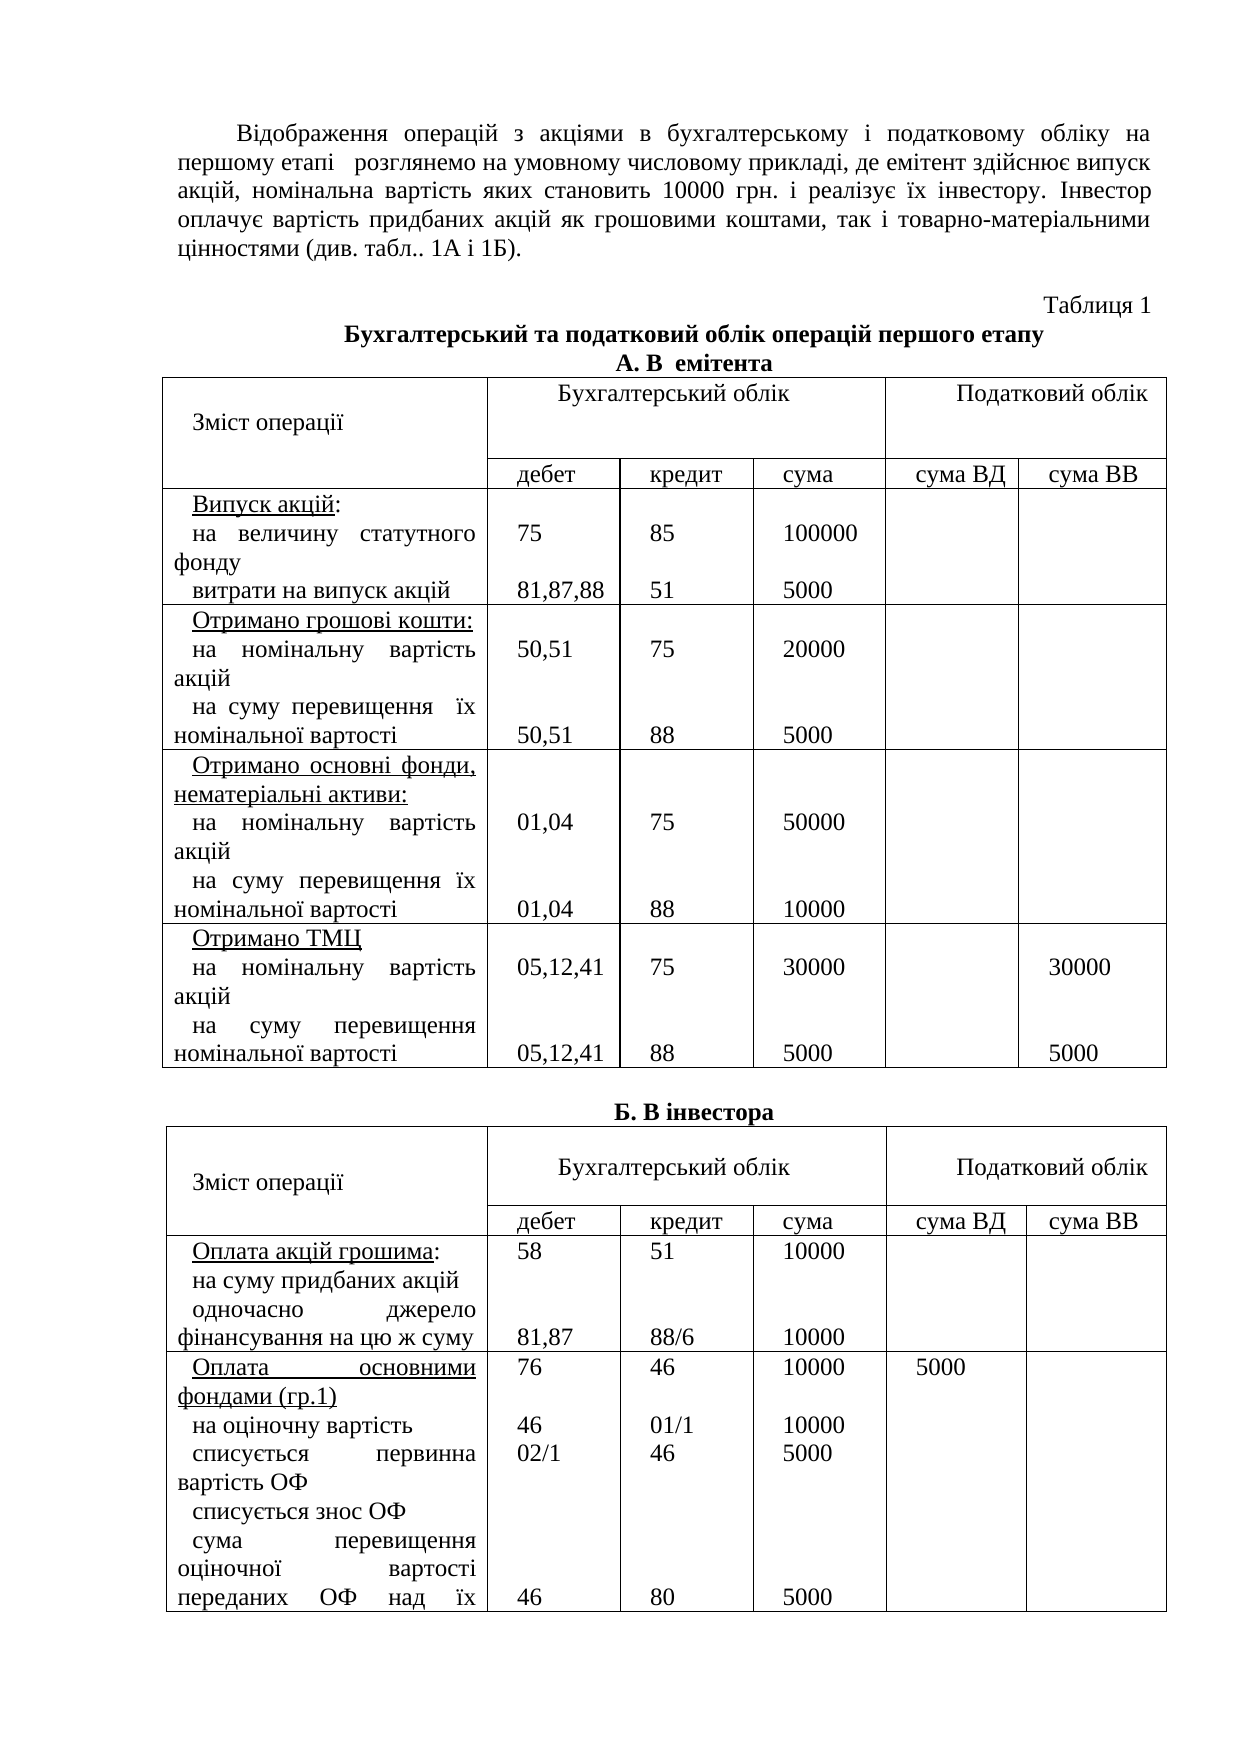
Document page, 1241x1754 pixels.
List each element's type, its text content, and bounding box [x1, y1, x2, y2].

table_cell 01,04 01,04 [488, 750, 619, 922]
table_header Податковий облік [887, 1127, 1166, 1205]
table_header Зміст операції [163, 378, 487, 488]
table_cell Отримано грошові кошти: на номінальну вартість акцій на суму перевищення їх номінальної вартості [163, 605, 487, 749]
table_cell 75 81,87,88 [488, 489, 619, 604]
table_header Бухгалтерський облік [488, 378, 885, 458]
table_cell 30000 5000 [754, 924, 885, 1067]
table_cell кредит [621, 1206, 753, 1235]
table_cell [167, 1352, 487, 1611]
table_cell 75 88 [621, 605, 753, 749]
table_cell 100000 5000 [754, 489, 885, 604]
table_cell сума ВВ [1019, 459, 1166, 488]
table_cell сума [754, 1206, 886, 1235]
table_cell 5000 [887, 1352, 1026, 1611]
table_cell [886, 605, 1018, 749]
table_cell 05,12,41 05,12,41 [488, 924, 619, 1067]
table_cell [886, 750, 1018, 922]
table_cell сума [754, 459, 885, 488]
table_cell [1027, 1352, 1166, 1611]
table_cell 75 88 [621, 924, 753, 1067]
text Б. В інвестора [177, 1097, 1152, 1126]
table_cell [1019, 489, 1166, 604]
table_cell [1019, 750, 1166, 922]
table_cell [887, 1236, 1026, 1351]
table_header Зміст операції [167, 1127, 487, 1235]
table_cell сума ВВ [1027, 1206, 1166, 1235]
table_cell дебет [488, 1206, 620, 1235]
table_cell 75 88 [621, 750, 753, 922]
table_cell 58 81,87 [488, 1236, 620, 1351]
table_cell дебет [488, 459, 619, 488]
table_cell [886, 489, 1018, 604]
table_cell [1019, 605, 1166, 749]
table_cell 50,51 50,51 [488, 605, 619, 749]
table_cell 85 51 [621, 489, 753, 604]
table_cell 50000 10000 [754, 750, 885, 922]
table_cell 20000 5000 [754, 605, 885, 749]
table_cell Отримано основні фонди, нематеріальні активи: на номінальну вартість акцій на суму перевищення їх номінальної вартості [163, 750, 487, 922]
table_header Податковий облік [886, 378, 1166, 458]
table_cell [886, 924, 1018, 1067]
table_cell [754, 1352, 886, 1611]
table_cell сума ВД [887, 1206, 1026, 1235]
table_header Бухгалтерський облік [488, 1127, 886, 1205]
text Бухгалтерський та податковий облік операцій першого етапу [177, 319, 1152, 348]
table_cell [621, 1352, 753, 1611]
table_cell 51 88/6 [621, 1236, 753, 1351]
table_cell 10000 10000 [754, 1236, 886, 1351]
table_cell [488, 1352, 620, 1611]
text Відображення операцій з акціями в бухгалтерському і податковому обліку на першому етапі розглянемо на умовному числовому прикладі, де емітент здійснює випуск акцій, номінальна вартість яких становить 10000 грн. і реалізує їх інвестору. Інвестор оплачує вартість придбаних акцій як грошовими коштами, так і товарно-матеріальними цінностями (див. табл.. 1А і 1Б). [177, 118, 1152, 262]
text Таблиця 1 [177, 291, 1152, 319]
table_cell [1027, 1236, 1166, 1351]
text А. В емітента [177, 348, 1152, 377]
table_cell кредит [621, 459, 753, 488]
table_cell Отримано ТМЦ на номінальну вартість акцій на суму перевищення номінальної вартості [163, 924, 487, 1067]
table_cell сума ВД [886, 459, 1018, 488]
table_cell Оплата акцій грошима: на суму придбаних акцій одночасно джерело фінансування на цю ж суму [167, 1236, 487, 1351]
table_cell Випуск акцій: на величину статутного фонду витрати на випуск акцій [163, 489, 487, 604]
table_cell 30000 5000 [1019, 924, 1166, 1067]
